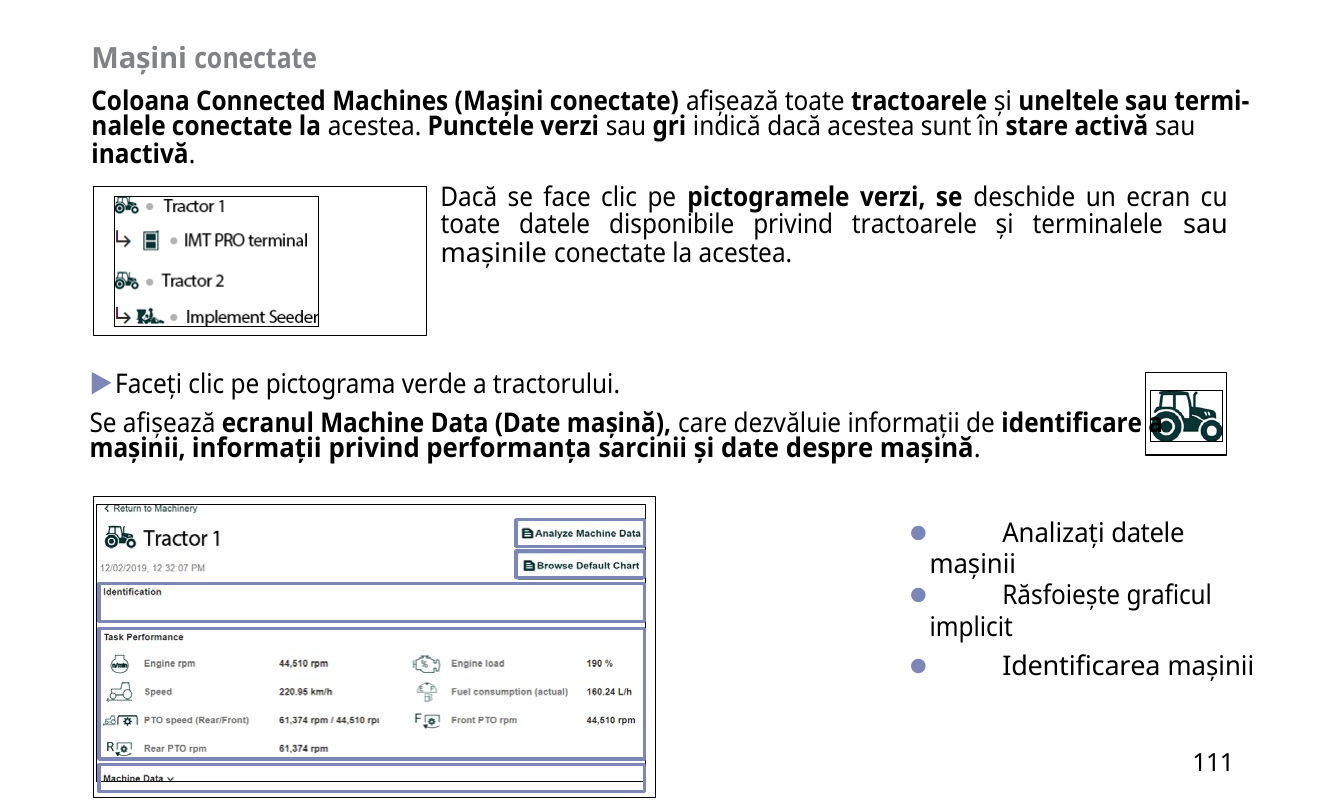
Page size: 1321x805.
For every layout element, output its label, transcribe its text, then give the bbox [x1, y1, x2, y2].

picture [518, 521, 643, 545]
picture [101, 585, 643, 620]
list Faceți clic pe pictograma verde a tractorului. [89, 364, 1258, 401]
picture [97, 623, 645, 627]
list Analizați datele mașinii [909, 517, 1258, 580]
list Răsfoiește graficul implicit [909, 580, 1258, 642]
picture [97, 505, 645, 582]
picture [518, 553, 643, 576]
picture [101, 766, 643, 781]
subtitle Se afișează ecranul Machine Data (Date mașină), care dezvăluie informații de identificare a mașinii, informații privind performanța sarcinii și date despre mașină. [89, 410, 1232, 465]
picture [115, 197, 318, 326]
subtitle Mașini conectate [91, 37, 1258, 77]
text Dacă se face clic pe pictogramele verzi, se deschide un ecran cu toate datele disponibile privind tractoarele și terminalele sau mașinile conectate la acestea. [440, 184, 1228, 270]
list Identificarea mașinii [909, 646, 1258, 683]
text Coloana Connected Machines (Mașini conectate) afișează toate tractoarele și uneltele sau termi- nalele conectate la acestea. Punctele verzi sau gri indică dacă acestea sunt în stare activă sau inactivă. [91, 88, 1258, 171]
picture [1151, 401, 1222, 410]
picture [101, 630, 643, 757]
